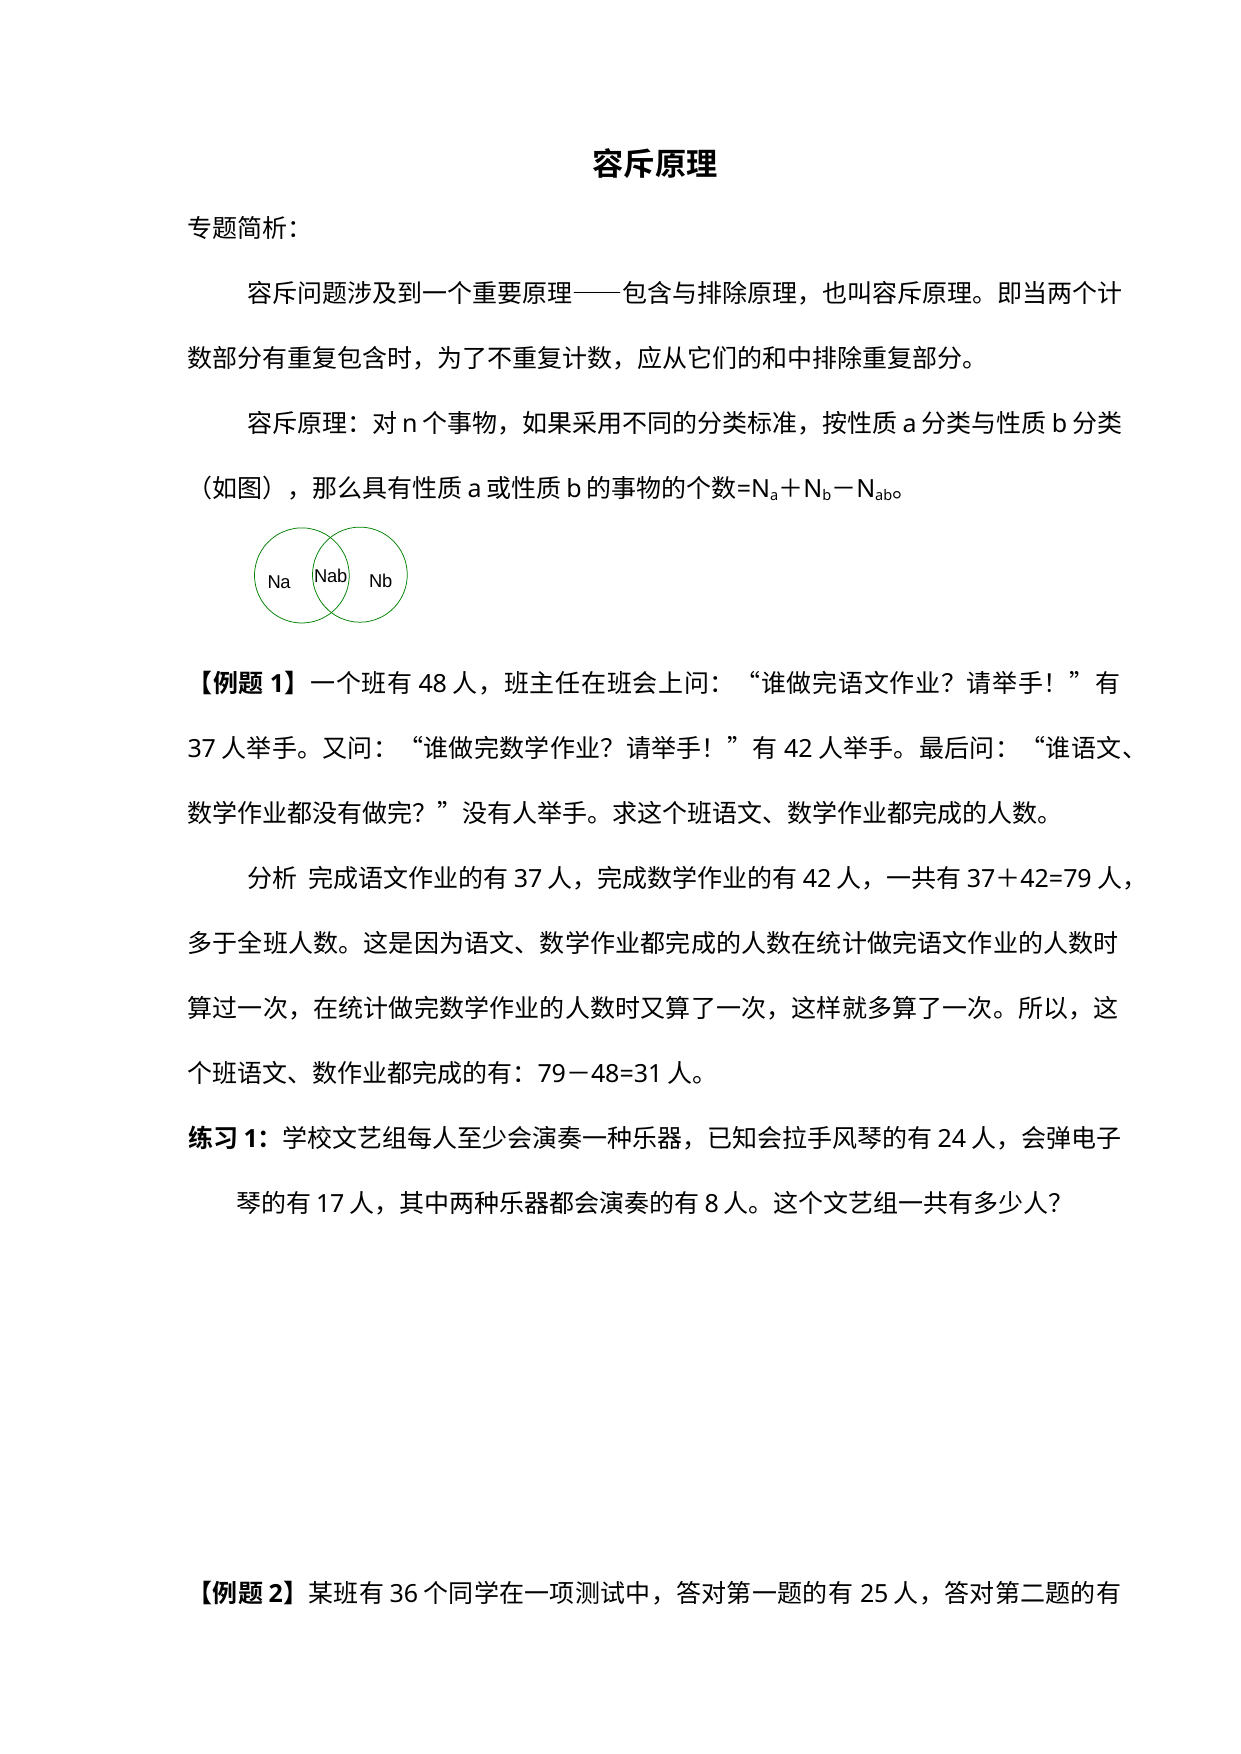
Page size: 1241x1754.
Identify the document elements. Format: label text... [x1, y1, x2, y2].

text 容斥问题涉及到一个重要原理——包含与排除原理，也叫容斥原理。即当两个计数部分有重复包含时，为了不重复计数，应从它们的和中排除重复部分。 [187, 259, 1122, 389]
text 容斥原理：对n个事物，如果采用不同的分类标准，按性质a分类与性质b分类（如图），那么具有性质a或性质b的事物的个数=Na＋Nb－Nab。 [187, 389, 1122, 519]
text 【例题1】一个班有48人，班主任在班会上问：“谁做完语文作业？请举手！”有37人举手。又问：“谁做完数学作业？请举手！”有42人举手。最后问：“谁语文、数学作业都没有做完？”没有人举手。求这个班语文、数学作业都完成的人数。 [187, 649, 1122, 844]
text 专题简析： [187, 194, 1122, 259]
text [187, 1559, 1122, 1624]
text 容斥原理 [187, 129, 1122, 194]
text 分析 完成语文作业的有37人，完成数学作业的有42人，一共有37＋42=79人，多于全班人数。这是因为语文、数学作业都完成的人数在统计做完语文作业的人数时算过一次，在统计做完数学作业的人数时又算了一次，这样就多算了一次。所以，这个班语文、数作业都完成的有：79－48=31人。 [187, 844, 1122, 1104]
text 练习1：学校文艺组每人至少会演奏一种乐器，已知会拉手风琴的有24人，会弹电子琴的有17人，其中两种乐器都会演奏的有8人。这个文艺组一共有多少人？ [187, 1104, 1122, 1234]
